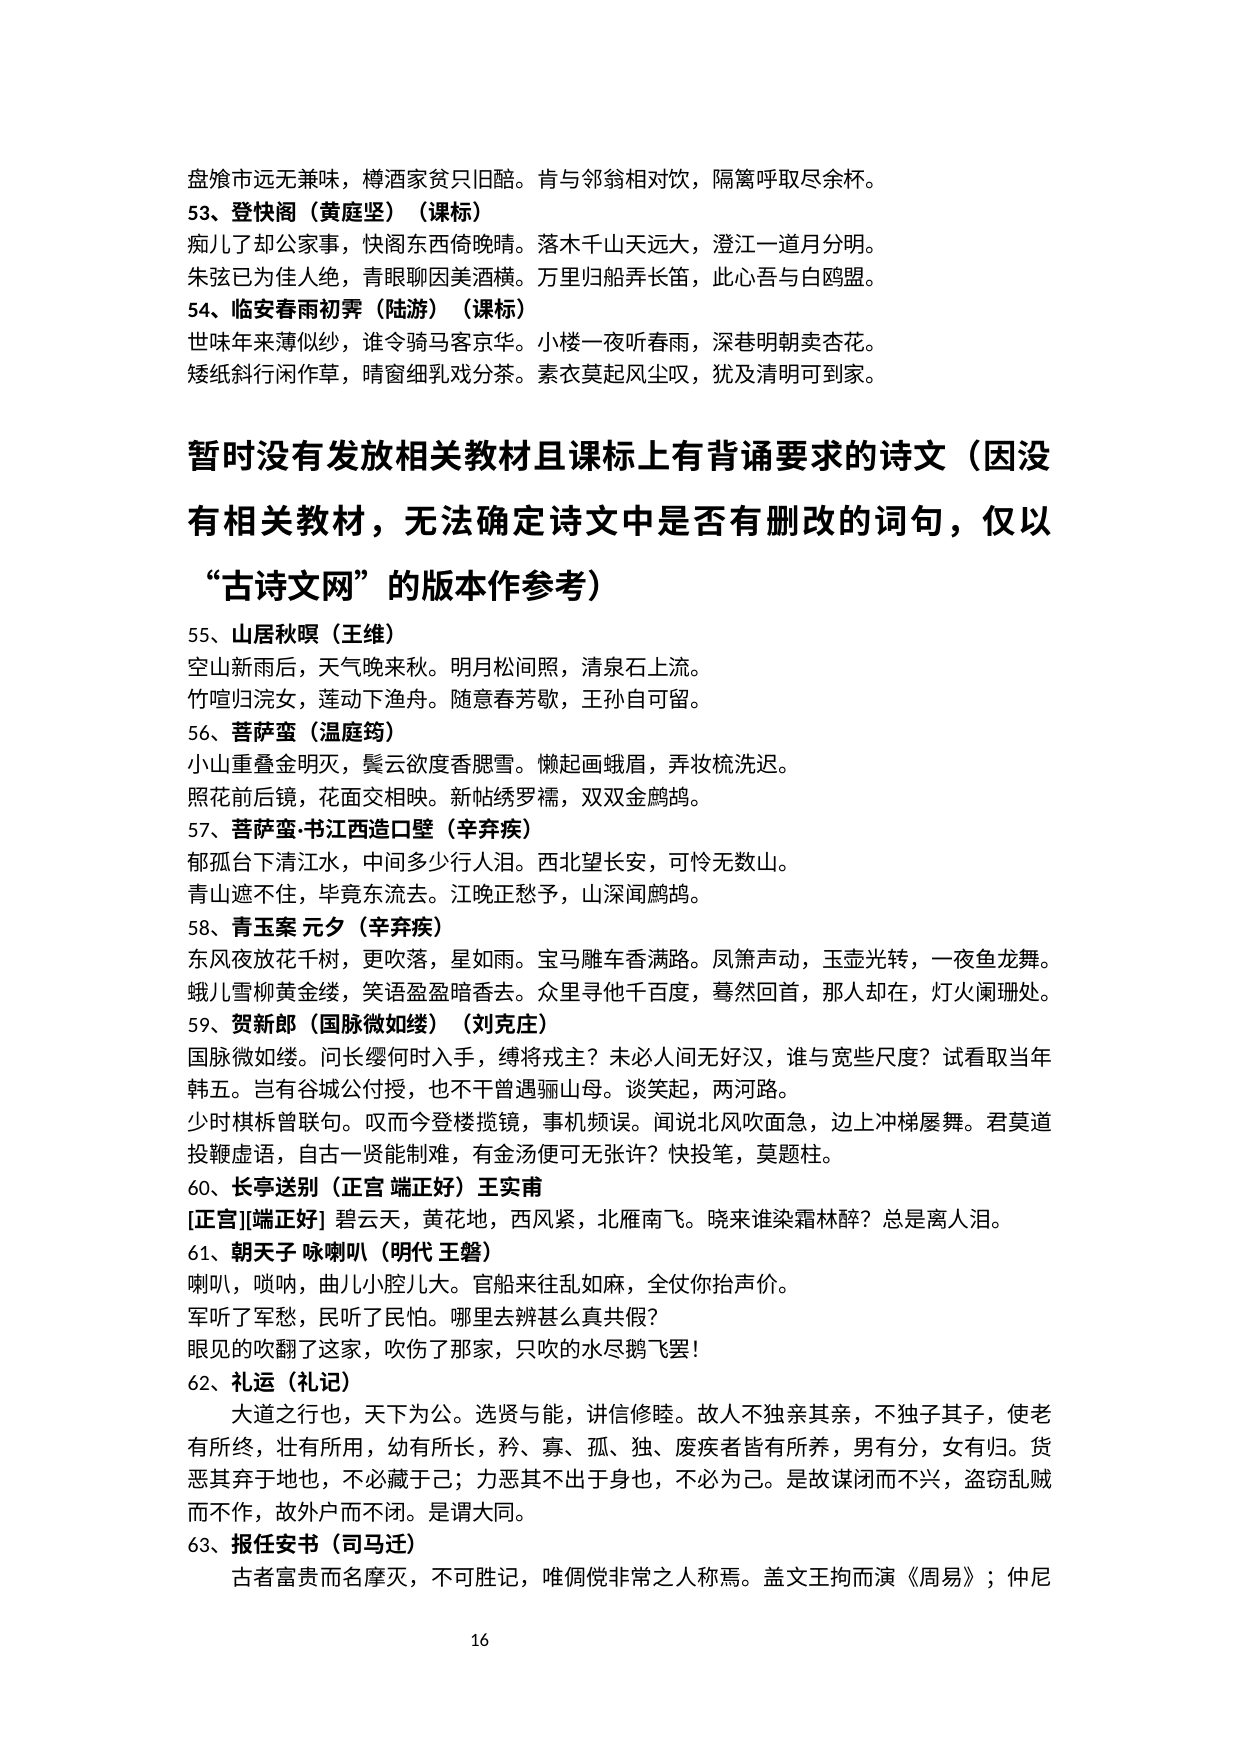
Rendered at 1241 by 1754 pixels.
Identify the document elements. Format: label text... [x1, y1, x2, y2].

list 青山遮不住，毕竟东流去。江晚正愁予，山深闻鹧鸪。 [187, 877, 1053, 909]
list 国脉微如缕。问长缨何时入手，缚将戎主？未必人间无好汉，谁与宽些尺度？试看取当年韩五。岂有谷城公付授，也不干曾遇骊山母。谈笑起，两河路。 [187, 1039, 1053, 1104]
list 蛾儿雪柳黄金缕，笑语盈盈暗香去。众里寻他千百度，蓦然回首，那人却在，灯火阑珊处。 [187, 974, 1053, 1007]
list 登快阁（黄庭坚）（课标） [187, 194, 1053, 227]
list 朱弦已为佳人绝，青眼聊因美酒横。万里归船弄长笛，此心吾与白鸥盟。 [187, 259, 1053, 292]
list 郁孤台下清江水，中间多少行人泪。西北望长安，可怜无数山。 [187, 844, 1053, 877]
list 62、礼运（礼记） [187, 1364, 1053, 1397]
list 61、朝天子 咏喇叭（明代 王磐） [187, 1234, 1053, 1267]
list 少时棋柝曾联句。叹而今登楼揽镜，事机频误。闻说北风吹面急，边上冲梯屡舞。君莫道投鞭虚语，自古一贤能制难，有金汤便可无张许？快投笔，莫题柱。 [187, 1104, 1053, 1169]
list 矮纸斜行闲作草，晴窗细乳戏分茶。素衣莫起风尘叹，犹及清明可到家。 [187, 357, 1053, 389]
list [正宫][端正好] 碧云天，黄花地，西风紧，北雁南飞。晓来谁染霜林醉？总是离人泪。 [187, 1202, 1053, 1234]
list 眼见的吹翻了这家，吹伤了那家，只吹的水尽鹅飞罢！ [187, 1332, 1053, 1364]
list 山居秋暝（王维） [187, 617, 1053, 649]
list 东风夜放花千树，更吹落，星如雨。宝马雕车香满路。凤箫声动，玉壶光转，一夜鱼龙舞。 [187, 942, 1053, 974]
list 暂时没有发放相关教材且课标上有背诵要求的诗文（因没有相关教材，无法确定诗文中是否有删改的词句，仅以“古诗文网”的版本作参考） [187, 422, 1053, 617]
list 57、菩萨蛮·书江西造口壁（辛弃疾） [187, 812, 1053, 844]
list 军听了军愁，民听了民怕。哪里去辨甚么真共假？ [187, 1299, 1053, 1332]
list 59、贺新郎（国脉微如缕）（刘克庄） [187, 1007, 1053, 1039]
list 60、长亭送别（正宫 端正好）王实甫 [187, 1169, 1053, 1202]
list 竹喧归浣女，莲动下渔舟。随意春芳歇，王孙自可留。 [187, 682, 1053, 714]
list 63、报任安书（司马迁） [187, 1527, 1053, 1559]
list 大道之行也，天下为公。选贤与能，讲信修睦。故人不独亲其亲，不独子其子，使老有所终，壮有所用，幼有所长，矜、寡、孤、独、废疾者皆有所养，男有分，女有归。货恶其弃于地也，不必藏于己；力恶其不出于身也，不必为己。是故谋闭而不兴，盗窃乱贼而不作，故外户而不闭。是谓大同。 [187, 1397, 1053, 1527]
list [187, 1559, 1053, 1592]
list 照花前后镜，花面交相映。新帖绣罗襦，双双金鹧鸪。 [187, 779, 1053, 812]
list 盘飧市远无兼味，樽酒家贫只旧醅。肯与邻翁相对饮，隔篱呼取尽余杯。 [187, 162, 1053, 194]
list 喇叭，唢呐，曲儿小腔儿大。官船来往乱如麻，全仗你抬声价。 [187, 1267, 1053, 1299]
list 痴儿了却公家事，快阁东西倚晚晴。落木千山天远大，澄江一道月分明。 [187, 227, 1053, 259]
list 58、青玉案 元夕（辛弃疾） [187, 909, 1053, 942]
list 菩萨蛮（温庭筠） [187, 714, 1053, 747]
list 临安春雨初霁（陆游）（课标） [187, 292, 1053, 324]
list 小山重叠金明灭，鬓云欲度香腮雪。懒起画蛾眉，弄妆梳洗迟。 [187, 747, 1053, 779]
list 空山新雨后，天气晚来秋。明月松间照，清泉石上流。 [187, 649, 1053, 682]
list 世味年来薄似纱，谁令骑马客京华。小楼一夜听春雨，深巷明朝卖杏花。 [187, 324, 1053, 357]
